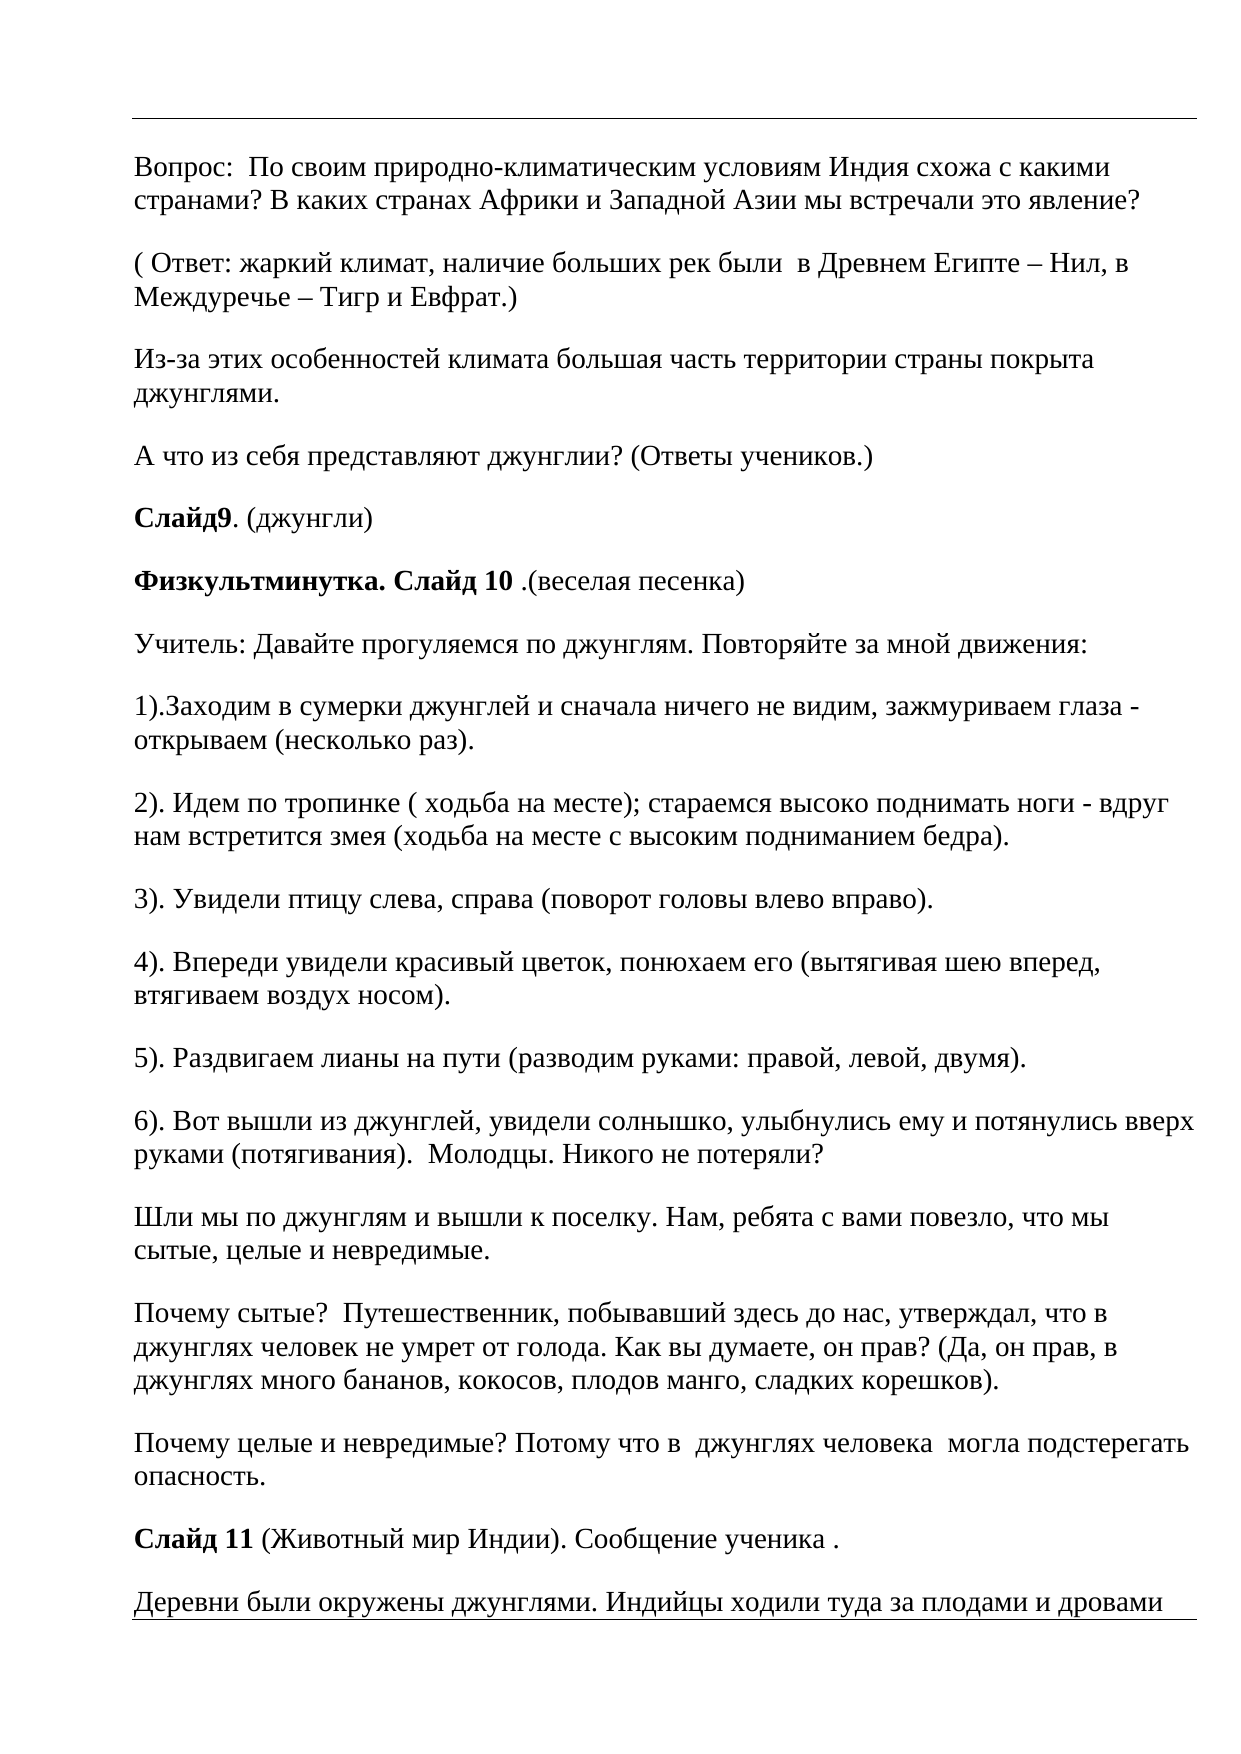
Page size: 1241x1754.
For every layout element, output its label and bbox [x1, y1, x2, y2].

table_header [132, 119, 1197, 1619]
